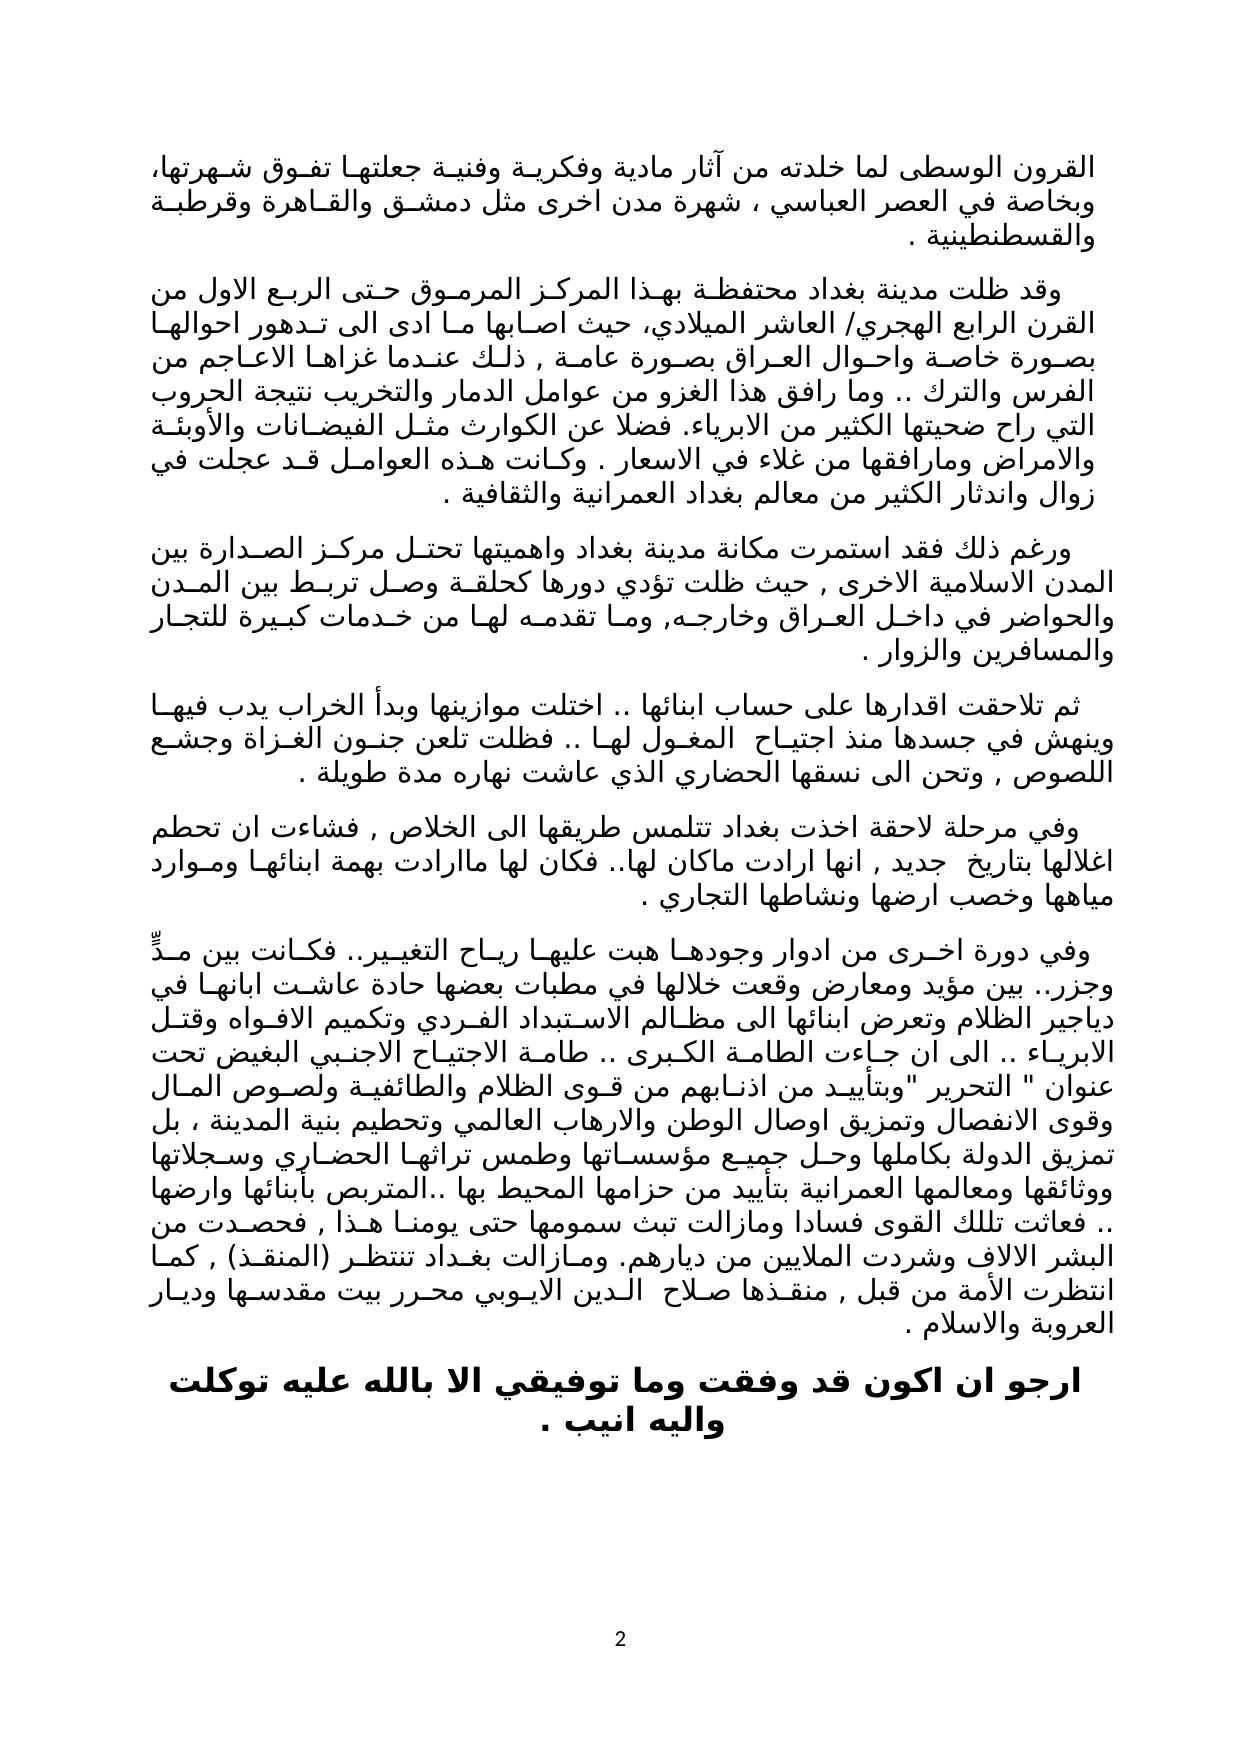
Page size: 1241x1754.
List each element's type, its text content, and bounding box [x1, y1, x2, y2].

text ورغم ذلك فقد استمرت مكانة مدينة بغداد واهميتها تحتل مركز الصدارة بين المدن الاسلامية الاخرى , حيث ظلت تؤدي دورها كحلقة وصل تربط بين المدن والحواضر في داخل العراق وخارجه, وما تقدمه لها من خدمات كبيرة للتجار والمسافرين والزوار . [150, 531, 1115, 667]
text وقد ظلت مدينة بغداد محتفظة بهذا المركز المرموق حتى الربع الاول من القرن الرابع الهجري/ العاشر الميلادي، حيث اصابها ما ادى الى تدهور احوالها بصورة خاصة واحوال العراق بصورة عامة , ذلك عندما غزاها الاعاجم من الفرس والترك .. وما رافق هذا الغزو من عوامل الدمار والتخريب نتيجة الحروب التي راح ضحيتها الكثير من الابرياء. فضلا عن الكوارث مثل الفيضانات والأوبئة والامراض ومارافقها من غلاء في الاسعار . وكانت هذه العوامل قد عجلت في زوال واندثار الكثير من معالم بغداد العمرانية والثقافية . [150, 273, 1096, 510]
text وفي دورة اخرى من ادوار وجودها هبت عليها رياح التغيير.. فكانت بين مدٍّ وجزر.. بين مؤيد ومعارض وقعت خلالها في مطبات بعضها حادة عاشت ابانها في دياجير الظلام وتعرض ابنائها الى مظالم الاستبداد الفردي وتكميم الافواه وقتل الابرياء .. الى ان جاءت الطامة الكبرى .. طامة الاجتياح الاجنبي البغيض تحت عنوان " التحرير "وبتأييد من اذنابهم من قوى الظلام والطائفية ولصوص المال وقوى الانفصال وتمزيق اوصال الوطن والارهاب العالمي وتحطيم بنية المدينة ، بل تمزيق الدولة بكاملها وحل جميع مؤسساتها وطمس تراثها الحضاري وسجلاتها ووثائقها ومعالمها العمرانية بتأييد من حزامها المحيط بها ..المتربص بأبنائها وارضها .. فعاثت تللك القوى فسادا ومازالت تبث سمومها حتى يومنا هذا , فحصدت من البشر الالاف وشردت الملايين من ديارهم. ومازالت بغداد تنتظر (المنقذ) , كما انتظرت الأمة من قبل , منقذها صلاح الدين الايوبي محرر بيت مقدسها وديار العروبة والاسلام . [150, 933, 1115, 1341]
text وفي مرحلة لاحقة اخذت بغداد تتلمس طريقها الى الخلاص , فشاءت ان تحطم اغلالها بتاريخ جديد , انها ارادت ماكان لها.. فكان لها ماارادت بهمة ابنائها وموارد مياهها وخصب ارضها ونشاطها التجاري . [150, 811, 1115, 912]
text ثم تلاحقت اقدارها على حساب ابنائها .. اختلت موازينها وبدأ الخراب يدب فيها وينهش في جسدها منذ اجتياح المغول لها .. فظلت تلعن جنون الغزاة وجشع اللصوص , وتحن الى نسقها الحضاري الذي عاشت نهاره مدة طويلة . [150, 688, 1115, 790]
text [150, 150, 1096, 252]
text ارجو ان اكون قد وفقت وما توفيقي الا بالله عليه توكلت واليه انيب . [150, 1362, 1115, 1439]
